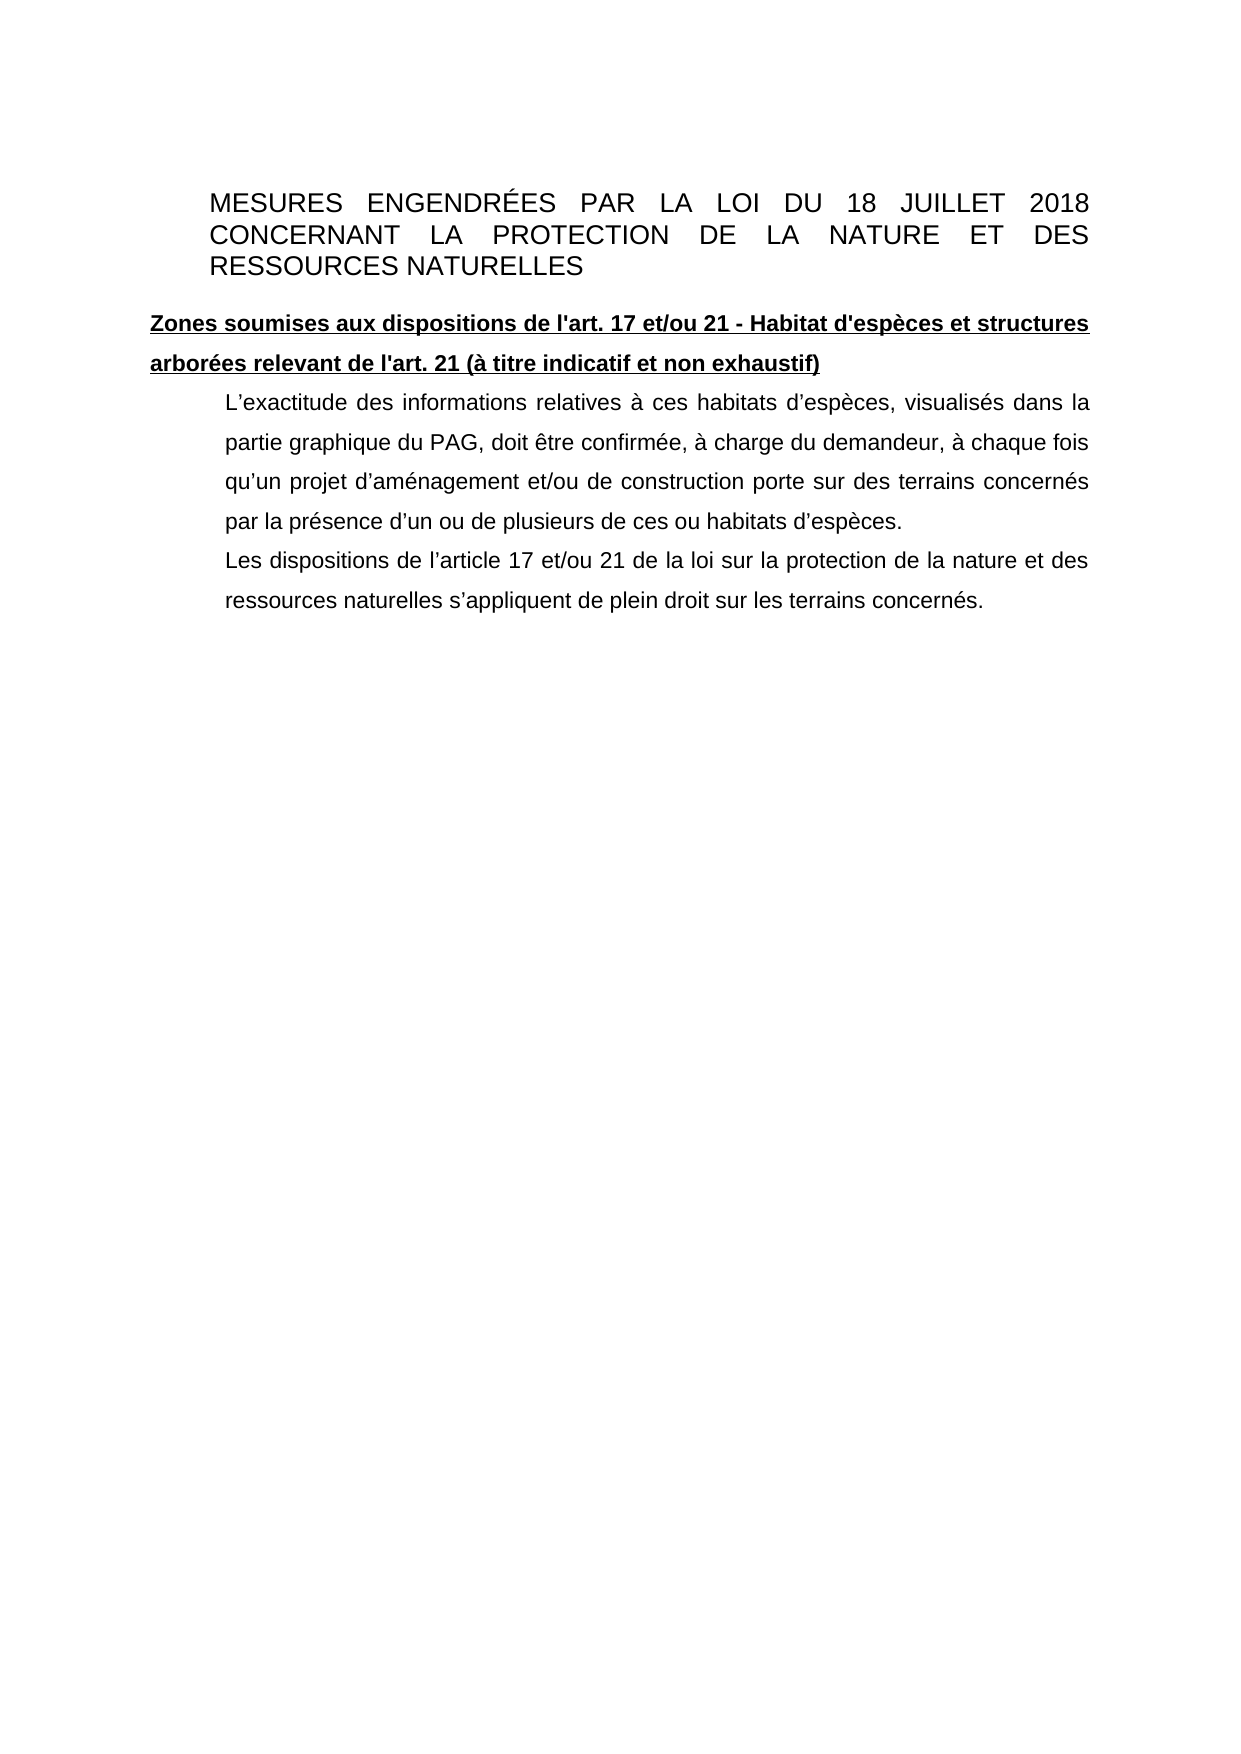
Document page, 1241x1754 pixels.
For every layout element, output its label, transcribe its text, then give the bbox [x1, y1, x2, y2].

text Zones soumises aux dispositions de l'art. 17 et/ou 21 - Habitat d'espèces et structures arborées relevant de l'art. 21 (à titre indicatif et non exhaustif) [150, 334, 1090, 376]
text L’exactitude des informations relatives à ces habitats d’espèces, visualisés dans la partie graphique du PAG, doit être confirmée, à charge du demandeur, à chaque fois qu’un projet d’aménagement et/ou de construction porte sur des terrains concernés par la présence d’un ou de plusieurs de ces ou habitats d’espèces. [225, 389, 1090, 534]
text Zones soumises aux dispositions de l'art. 17 et/ou 21 - Habitat d'espèces et structures arborées relevant de l'art. 21 (à titre indicatif et non exhaustif) [150, 310, 1090, 333]
title Mesures engendrées par la loi du 18 juillet 2018 concernant la protection de la nature et des ressources naturelles [209, 187, 1090, 281]
text Les dispositions de l’article 17 et/ou 21 de la loi sur la protection de la nature et des ressources naturelles s’appliquent de plein droit sur les terrains concernés. [225, 547, 1090, 613]
